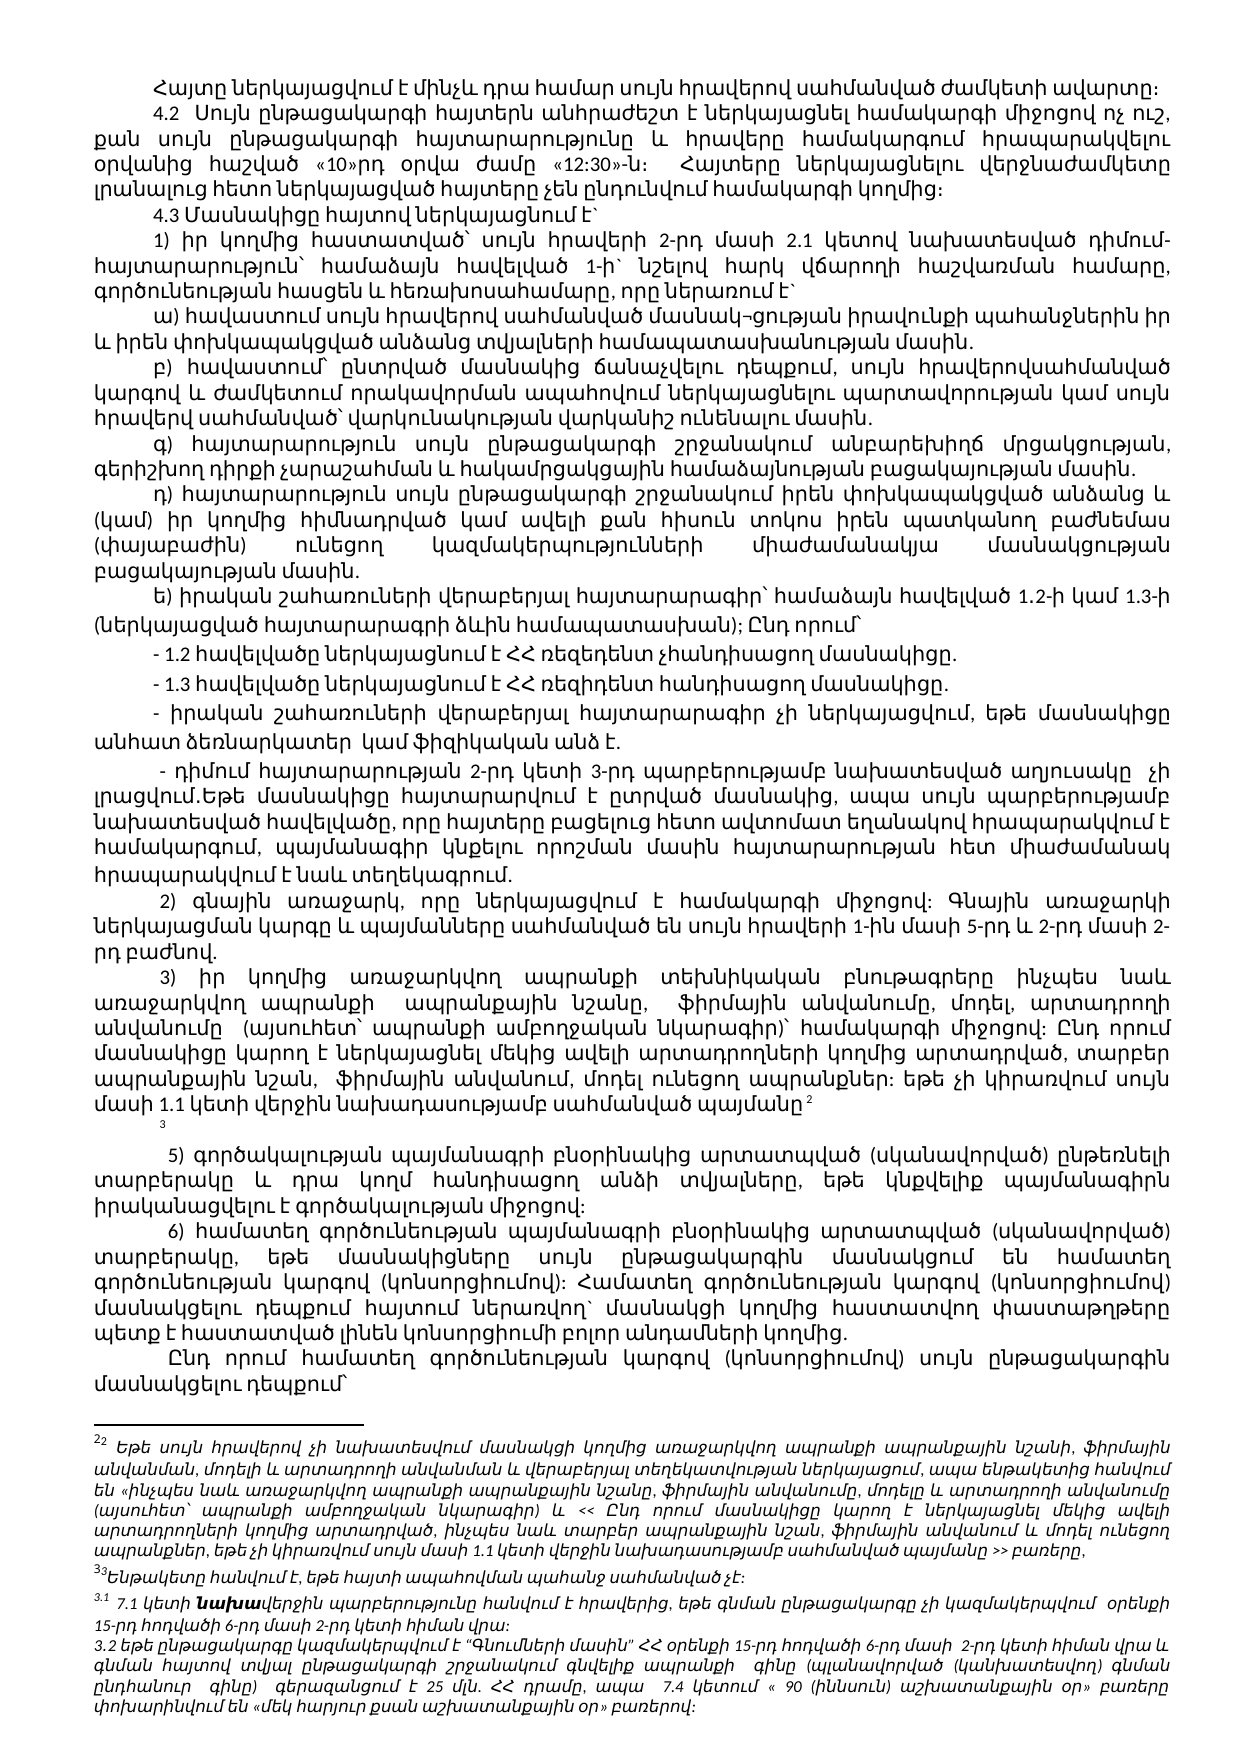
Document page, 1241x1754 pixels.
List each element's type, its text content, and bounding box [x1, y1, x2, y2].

text 6) համատեղ գործունեության պայմանագրի բնօրինակից արտատպված (սկանավորված) տարբերակը, եթե մասնակիցները սույն ընթացակարգին մասնակցում են համատեղ գործունեության կարգով (կոնսորցիումով): Համատեղ գործունեության կարգով (կոնսորցիումով) մասնակցելու դեպքում հայտում ներառվող` մասնակցի կողմից հաստատվող փաստաթղթերը պետք է հաստատված լինեն կոնսորցիումի բոլոր անդամների կողմից. [94, 1218, 1171, 1346]
text - 1.2 հավելվածը ներկայացնում է ՀՀ ռեզեդենտ չհանդիսացող մասնակիցը. [94, 642, 1171, 667]
text դ) հայտարարություն սույն ընթացակարգի շրջանակում իրեն փոխկապակցված անձանց և (կամ) իր կողմից հիմնադրված կամ ավելի քան հիսուն տոկոս իրեն պատկանող բաժնեմաս (փայաբաժին) ունեցող կազմակերպությունների միաժամանակյա մասնակցության բացակայության մասին. [94, 482, 1171, 583]
text ե) իրական շահառուների վերաբերյալ հայտարարագիր՝ համաձայն հավելված 1․2-ի կամ 1.3-ի (ներկայացված հայտարարագրի ձևին համապատասխան); Ընդ որում՝ [94, 583, 1171, 638]
text - 1.3 հավելվածը ներկայացնում է ՀՀ ռեզիդենտ հանդիսացող մասնակիցը. [94, 671, 1171, 696]
text 4.3 Մասնակիցը հայտով ներկայացնում է` [94, 202, 1171, 227]
text ա) հավաստում սույն հրավերով սահմանված մասնակ¬ցության իրավունքի պահանջներին իր և իրեն փոխկապակցված անձանց տվյալների համապատասխանության մասին. [94, 304, 1171, 354]
text - դիմում հայտարարության 2-րդ կետի 3-րդ պարբերությամբ նախատեսված աղյուսակը չի լրացվում․Եթե մասնակիցը հայտարարվում է ըտրված մասնակից, ապա սույն պարբերությամբ նախատեսված հավելվածը, որը հայտերը բացելուց հետո ավտոմատ եղանակով հրապարակվում է համակարգում, պայմանագիր կնքելու որոշման մասին հայտարարության հետ միաժամանակ հրապարակվում է նաև տեղեկագրում. [94, 758, 1171, 888]
text 1) իր կողմից հաստատված՝ սույն հրավերի 2-րդ մասի 2.1 կետով նախատեսված դիմում-հայտարարություն՝ համաձայն հավելված 1-ի` նշելով հարկ վճարողի հաշվառման համարը, գործունեության հասցեն և հեռախոսահամարը, որը ներառում է` [94, 227, 1171, 304]
text Ընդ որում համատեղ գործունեության կարգով (կոնսորցիումով) սույն ընթացակարգին մասնակցելու դեպքում՝ [94, 1346, 1171, 1396]
text 2) գնային առաջարկ, որը ներկայացվում է համակարգի միջոցով: Գնային առաջարկի ներկայացման կարգը և պայմանները սահմանված են սույն հրավերի 1-ին մասի 5-րդ և 2-րդ մասի 2-րդ բաժնով. [94, 888, 1171, 964]
text 3) իր կողմից առաջարկվող ապրանքի տեխնիկական բնութագրերը ինչպես նաև առաջարկվող ապրանքի ապրանքային նշանը, ֆիրմային անվանումը, մոդել, արտադրողի անվանումը (այսուհետ՝ ապրանքի ամբողջական նկարագիր)՝ համակարգի միջոցով: Ընդ որում մասնակիցը կարող է ներկայացնել մեկից ավելի արտադրողների կողմից արտադրված, տարբեր ապրանքային նշան, ֆիրմային անվանում, մոդել ունեցող ապրանքներ: եթե չի կիրառվում սույն մասի 1.1 կետի վերջին նախադասությամբ սահմանված պայմանը 2 [94, 964, 1171, 1117]
text բ) հավաստում՝ ընտրված մասնակից ճանաչվելու դեպքում, սույն հրավերովսահմանված կարգով և ժամկետում որակավորման ապահովում ներկայացնելու պարտավորության կամ սույն հրավերվ սահմանված՝ վարկունակության վարկանիշ ունենալու մասին. [94, 354, 1171, 431]
text 4.2 Սույն ընթացակարգի հայտերն անհրաժեշտ է ներկայացնել համակարգի միջոցով ոչ ուշ, քան սույն ընթացակարգի հայտարարությունը և հրավերը համակարգում հրապարակվելու օրվանից հաշված «10»րդ օրվա ժամը «12:30»-ն։ Հայտերը ներկայացնելու վերջնաժամկետը լրանալուց հետո ներկայացված հայտերը չեն ընդունվում համակարգի կողմից։ [94, 100, 1171, 202]
text Հայտը ներկայացվում է մինչև դրա համար սույն հրավերով սահմանված ժամկետի ավարտը։ [94, 75, 1171, 100]
text գ) հայտարարություն սույն ընթացակարգի շրջանակում անբարեխիղճ մրցակցության, գերիշխող դիրքի չարաշահման և հակամրցակցային համաձայնության բացակայության մասին. [94, 431, 1171, 482]
text 5) գործակալության պայմանագրի բնօրինակից արտատպված (սկանավորված) ընթեռնելի տարբերակը և դրա կողմ հանդիսացող անձի տվյալները, եթե կնքվելիք պայմանագիրն իրականացվելու է գործակալության միջոցով: [94, 1142, 1171, 1218]
text 3 [94, 1117, 1171, 1142]
text - իրական շահառուների վերաբերյալ հայտարարագիր չի ներկայացվում, եթե մասնակիցը անհատ ձեռնարկատեր կամ ֆիզիկական անձ է. [94, 700, 1171, 754]
